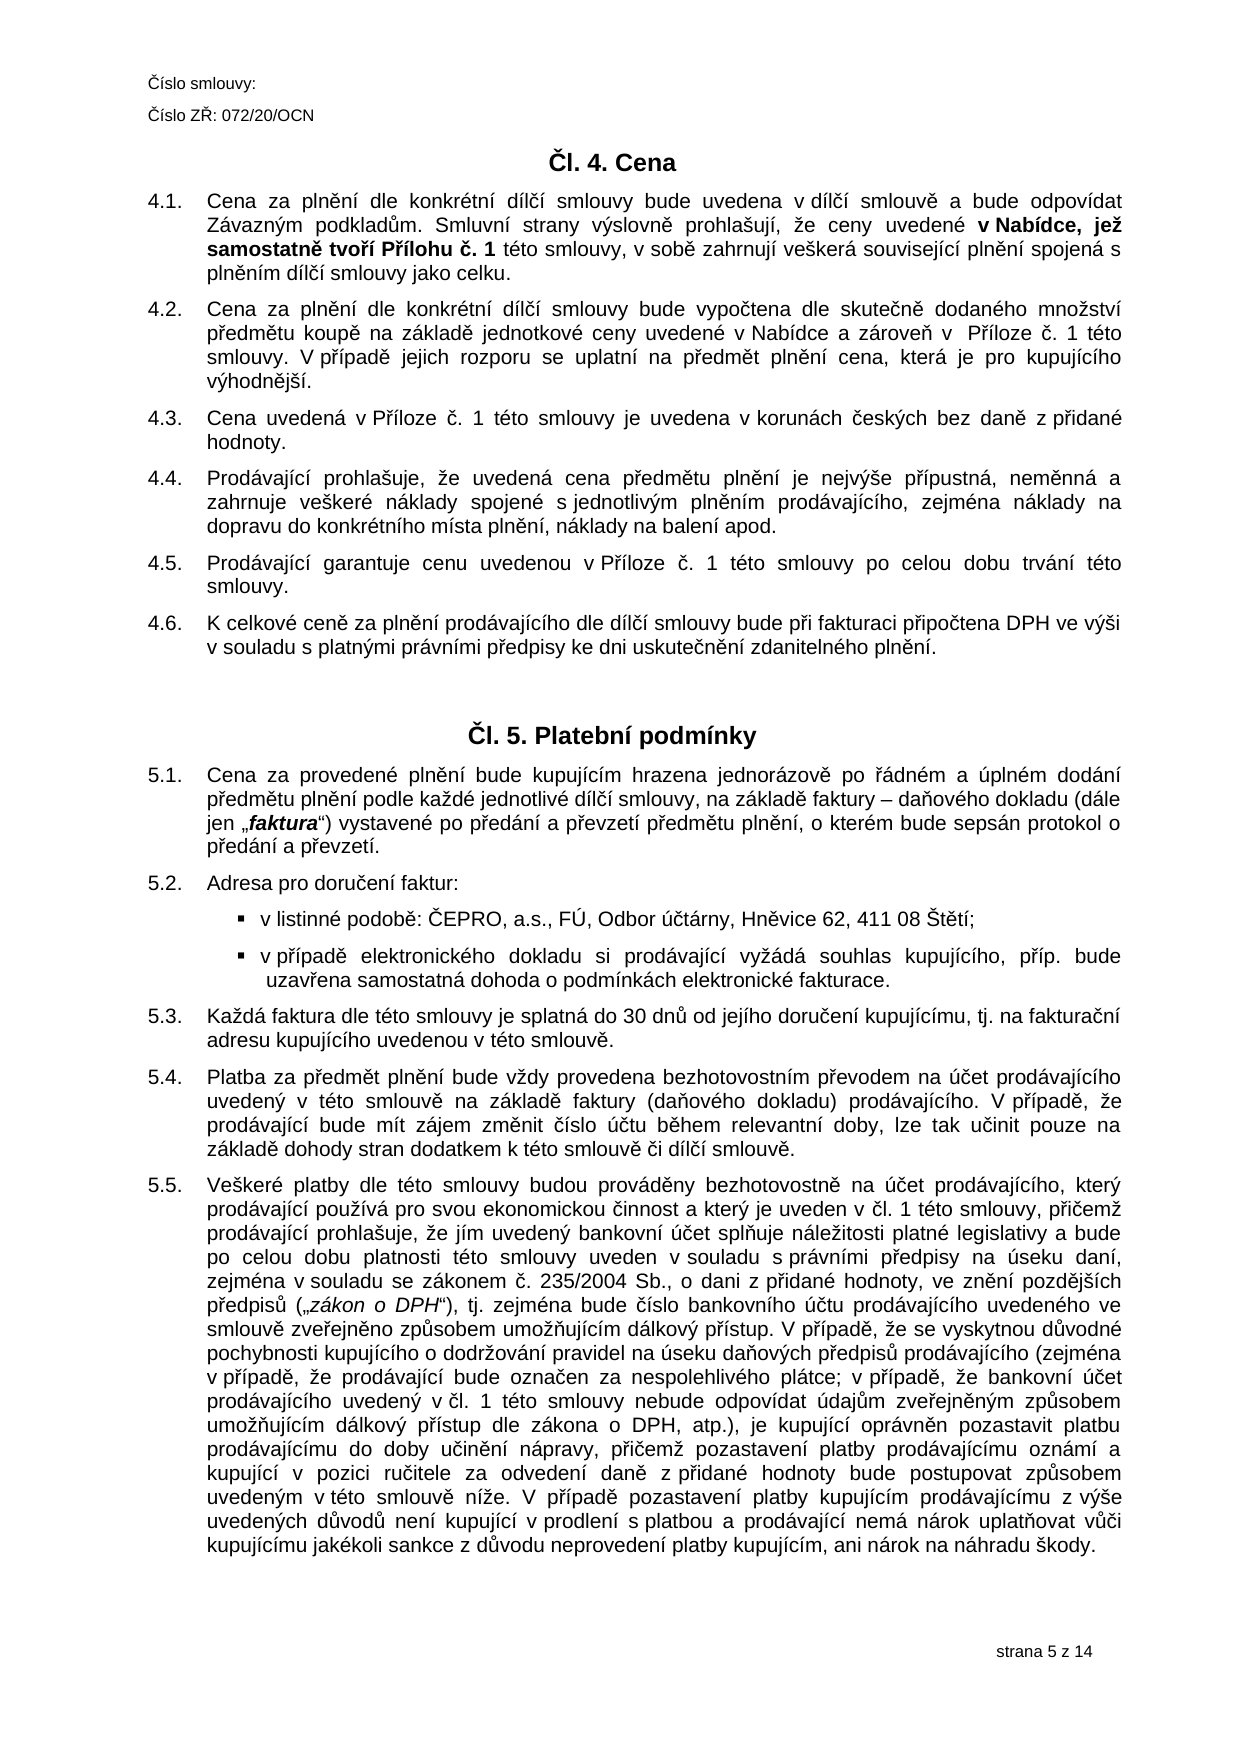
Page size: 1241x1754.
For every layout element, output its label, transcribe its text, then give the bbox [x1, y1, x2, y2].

text Cena za plnění dle konkrétní dílčí smlouvy bude uvedena v dílčí smlouvě a bude odpovídat Závazným podkladům. Smluvní strany výslovně prohlašují, že ceny uvedené v Nabídce, jež samostatně tvoří Přílohu č. 1 této smlouvy, v sobě zahrnují veškerá související plnění spojená s plněním dílčí smlouvy jako celku. [148, 189, 1122, 285]
text Prodávající garantuje cenu uvedenou v Příloze č. 1 této smlouvy po celou dobu trvání této smlouvy. [148, 550, 1122, 598]
list Veškeré platby dle této smlouvy budou prováděny bezhotovostně na účet prodávajícího, který prodávající používá pro svou ekonomickou činnost a který je uveden v čl. 1 této smlouvy, přičemž prodávající prohlašuje, že jím uvedený bankovní účet splňuje náležitosti platné legislativy a bude po celou dobu platnosti této smlouvy uveden v souladu s právními předpisy na úseku daní, zejména v souladu se zákonem č. 235/2004 Sb., o dani z přidané hodnoty, ve znění pozdějších předpisů („zákon o DPH“), tj. zejména bude číslo bankovního účtu prodávajícího uvedeného ve smlouvě zveřejněno způsobem umožňujícím dálkový přístup. V případě, že se vyskytnou důvodné pochybnosti kupujícího o dodržování pravidel na úseku daňových předpisů prodávajícího (zejména v případě, že prodávající bude označen za nespolehlivého plátce; v případě, že bankovní účet prodávajícího uvedený v čl. 1 této smlouvy nebude odpovídat údajům zveřejněným způsobem umožňujícím dálkový přístup dle zákona o DPH, atp.), je kupující oprávněn pozastavit platbu prodávajícímu do doby učinění nápravy, přičemž pozastavení platby prodávajícímu oznámí a kupující v pozici ručitele za odvedení daně z přidané hodnoty bude postupovat způsobem uvedeným v této smlouvě níže. V případě pozastavení platby kupujícím prodávajícímu z výše uvedených důvodů není kupující v prodlení s platbou a prodávající nemá nárok uplatňovat vůči kupujícímu jakékoli sankce z důvodu neprovedení platby kupujícím, ani nárok na náhradu škody. [148, 1173, 1122, 1556]
text Cena uvedená v Příloze č. 1 této smlouvy je uvedena v korunách českých bez daně z přidané hodnoty. [148, 406, 1122, 453]
list Každá faktura dle této smlouvy je splatná do 30 dnů od jejího doručení kupujícímu, tj. na fakturační adresu kupujícího uvedenou v této smlouvě. [148, 1004, 1122, 1052]
list Platba za předmět plnění bude vždy provedena bezhotovostním převodem na účet prodávajícího uvedený v této smlouvě na základě faktury (daňového dokladu) prodávajícího. V případě, že prodávající bude mít zájem změnit číslo účtu během relevantní doby, lze tak učinit pouze na základě dohody stran dodatkem k této smlouvě či dílčí smlouvě. [148, 1065, 1122, 1161]
text Platební podmínky [102, 721, 1122, 750]
text Adresa pro doručení faktur: [148, 871, 1122, 895]
text Cena za provedené plnění bude kupujícím hrazena jednorázově po řádném a úplném dodání předmětu plnění podle každé jednotlivé dílčí smlouvy, na základě faktury – daňového dokladu (dále jen „faktura“) vystavené po předání a převzetí předmětu plnění, o kterém bude sepsán protokol o předání a převzetí. [148, 762, 1122, 858]
list v případě elektronického dokladu si prodávající vyžádá souhlas kupujícího, příp. bude uzavřena samostatná dohoda o podmínkách elektronické fakturace. [236, 944, 1122, 992]
text Prodávající prohlašuje, že uvedená cena předmětu plnění je nejvýše přípustná, neměnná a zahrnuje veškeré náklady spojené s jednotlivým plněním prodávajícího, zejména náklady na dopravu do konkrétního místa plnění, náklady na balení apod. [148, 466, 1122, 538]
list v listinné podobě: ČEPRO, a.s., FÚ, Odbor účtárny, Hněvice 62, 411 08 Štětí; [236, 907, 1122, 931]
text K celkové ceně za plnění prodávajícího dle dílčí smlouvy bude při fakturaci připočtena DPH ve výši v souladu s platnými právními předpisy ke dni uskutečnění zdanitelného plnění. [148, 611, 1122, 659]
text Cena za plnění dle konkrétní dílčí smlouvy bude vypočtena dle skutečně dodaného množství předmětu koupě na základě jednotkové ceny uvedené v Nabídce a zároveň v Příloze č. 1 této smlouvy. V případě jejich rozporu se uplatní na předmět plnění cena, která je pro kupujícího výhodnější. [148, 297, 1122, 393]
text Cena [102, 148, 1122, 176]
